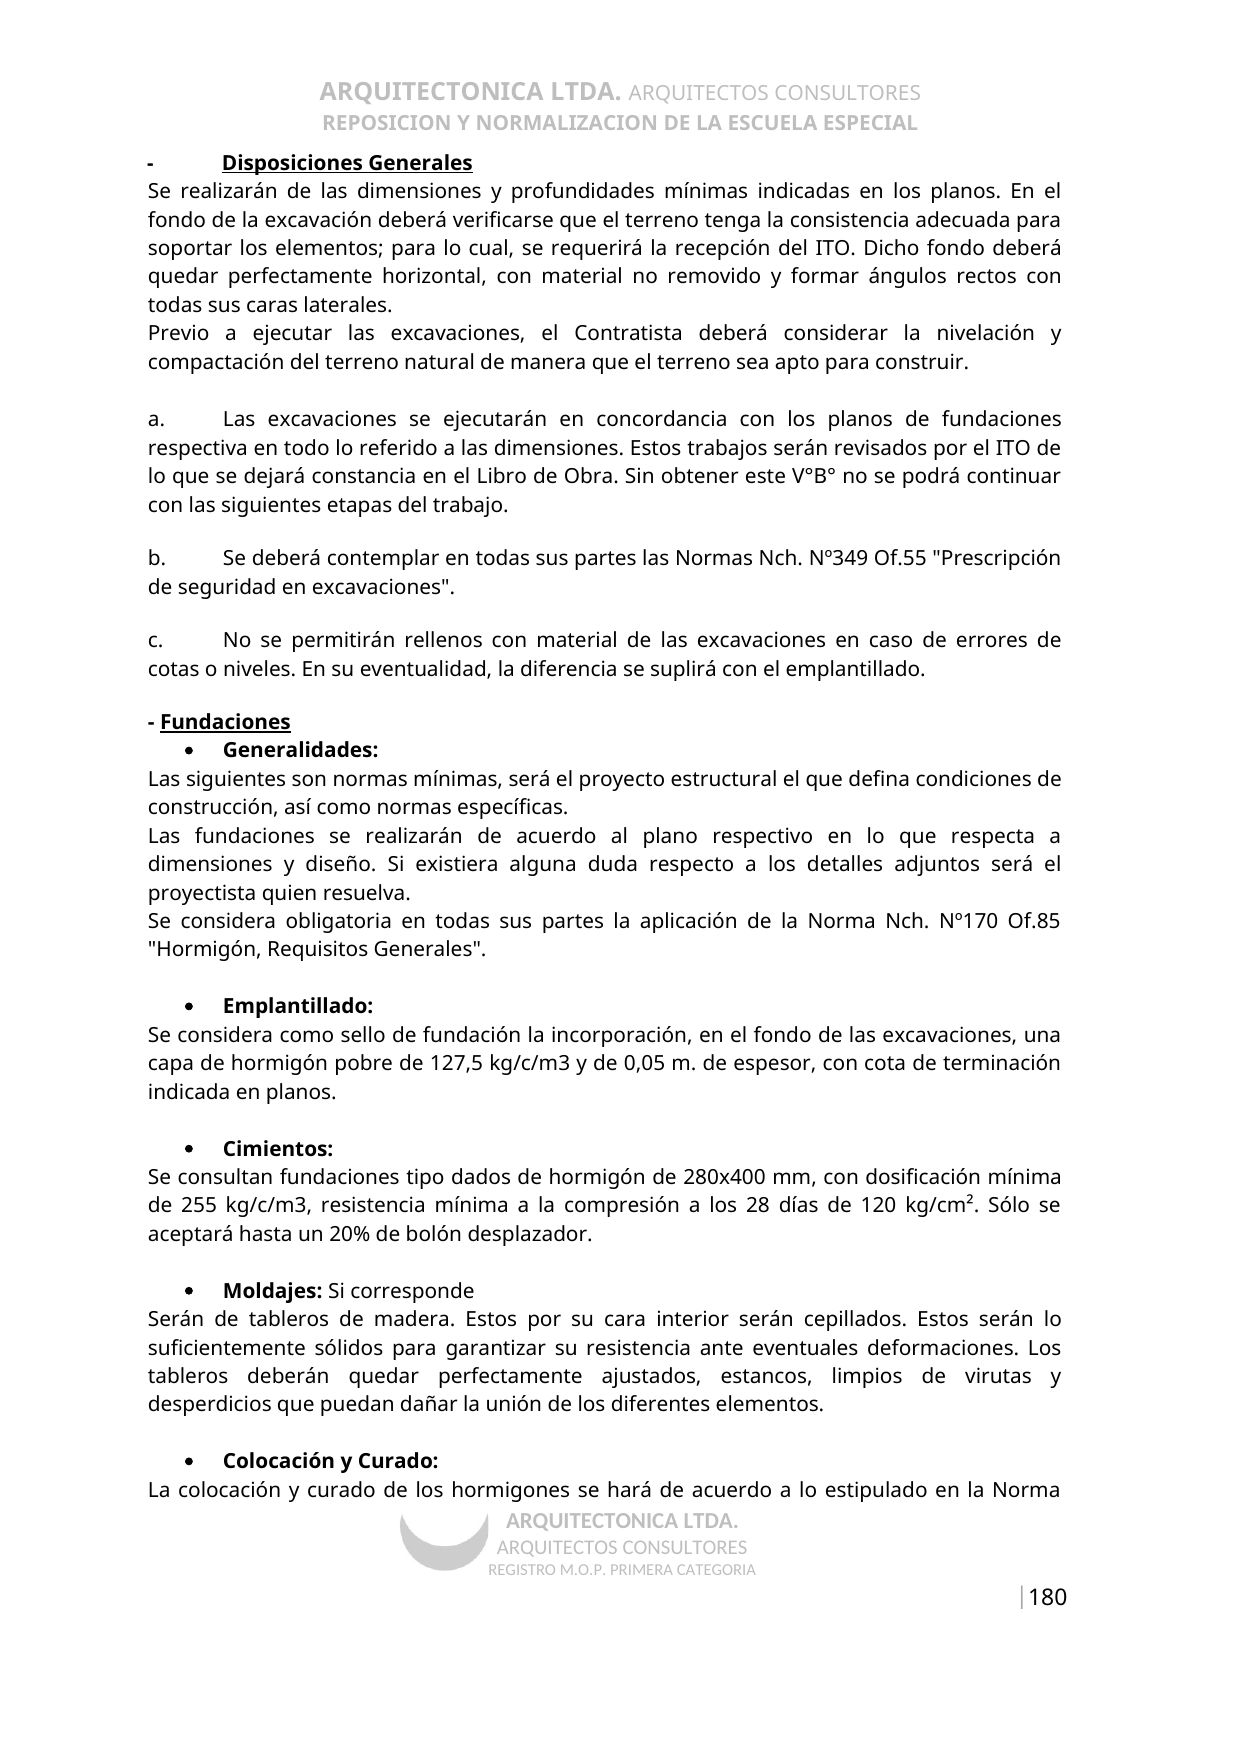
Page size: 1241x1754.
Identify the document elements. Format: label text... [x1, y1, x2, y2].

list No se permitirán rellenos con material de las excavaciones en caso de errores de cotas o niveles. En su eventualidad, la diferencia se suplirá con el emplantillado. [148, 625, 1063, 682]
text Las fundaciones se realizarán de acuerdo al plano respectivo en lo que respecta a dimensiones y diseño. Si existiera alguna duda respecto a los detalles adjuntos será el proyectista quien resuelva. [148, 821, 1063, 906]
list Cimientos: [185, 1134, 1063, 1162]
text - Fundaciones [148, 707, 1063, 736]
text Las siguientes son normas mínimas, será el proyecto estructural el que defina condiciones de construcción, así como normas específicas. [148, 764, 1063, 821]
text Previo a ejecutar las excavaciones, el Contratista deberá considerar la nivelación y compactación del terreno natural de manera que el terreno sea apto para construir. [148, 318, 1063, 375]
text Se considera obligatoria en todas sus partes la aplicación de la Norma Nch. Nº170 Of.85 "Hormigón, Requisitos Generales". [148, 906, 1063, 963]
list Colocación y Curado: [185, 1446, 1063, 1475]
picture [399, 1513, 489, 1571]
text La colocación y curado de los hormigones se hará de acuerdo a lo estipulado en la Norma Nch. Nº170 Of. 85 "Hormigones, Requisitos Generales". [148, 1475, 1063, 1503]
list Las excavaciones se ejecutarán en concordancia con los planos de fundaciones respectiva en todo lo referido a las dimensiones. Estos trabajos serán revisados por el ITO de lo que se dejará constancia en el Libro de Obra. Sin obtener este V°B° no se podrá continuar con las siguientes etapas del trabajo. [148, 404, 1063, 518]
list Moldajes: Si corresponde [185, 1276, 1063, 1304]
text Serán de tableros de madera. Estos por su cara interior serán cepillados. Estos serán lo suficientemente sólidos para garantizar su resistencia ante eventuales deformaciones. Los tableros deberán quedar perfectamente ajustados, estancos, limpios de virutas y desperdicios que puedan dañar la unión de los diferentes elementos. [148, 1304, 1063, 1418]
text Se consultan fundaciones tipo dados de hormigón de 280x400 mm, con dosificación mínima de 255 kg/c/m3, resistencia mínima a la compresión a los 28 días de 120 kg/cm². Sólo se aceptará hasta un 20% de bolón desplazador. [148, 1162, 1063, 1247]
list Emplantillado: [185, 991, 1063, 1020]
text Se realizarán de las dimensiones y profundidades mínimas indicadas en los planos. En el fondo de la excavación deberá verificarse que el terreno tenga la consistencia adecuada para soportar los elementos; para lo cual, se requerirá la recepción del ITO. Dicho fondo deberá quedar perfectamente horizontal, con material no removido y formar ángulos rectos con todas sus caras laterales. [148, 176, 1063, 318]
list Generalidades: [185, 736, 1063, 764]
list Disposiciones Generales [147, 148, 1063, 176]
text Se considera como sello de fundación la incorporación, en el fondo de las excavaciones, una capa de hormigón pobre de 127,5 kg/c/m3 y de 0,05 m. de espesor, con cota de terminación indicada en planos. [148, 1020, 1063, 1105]
list Se deberá contemplar en todas sus partes las Normas Nch. Nº349 Of.55 "Prescripción de seguridad en excavaciones". [148, 543, 1063, 600]
